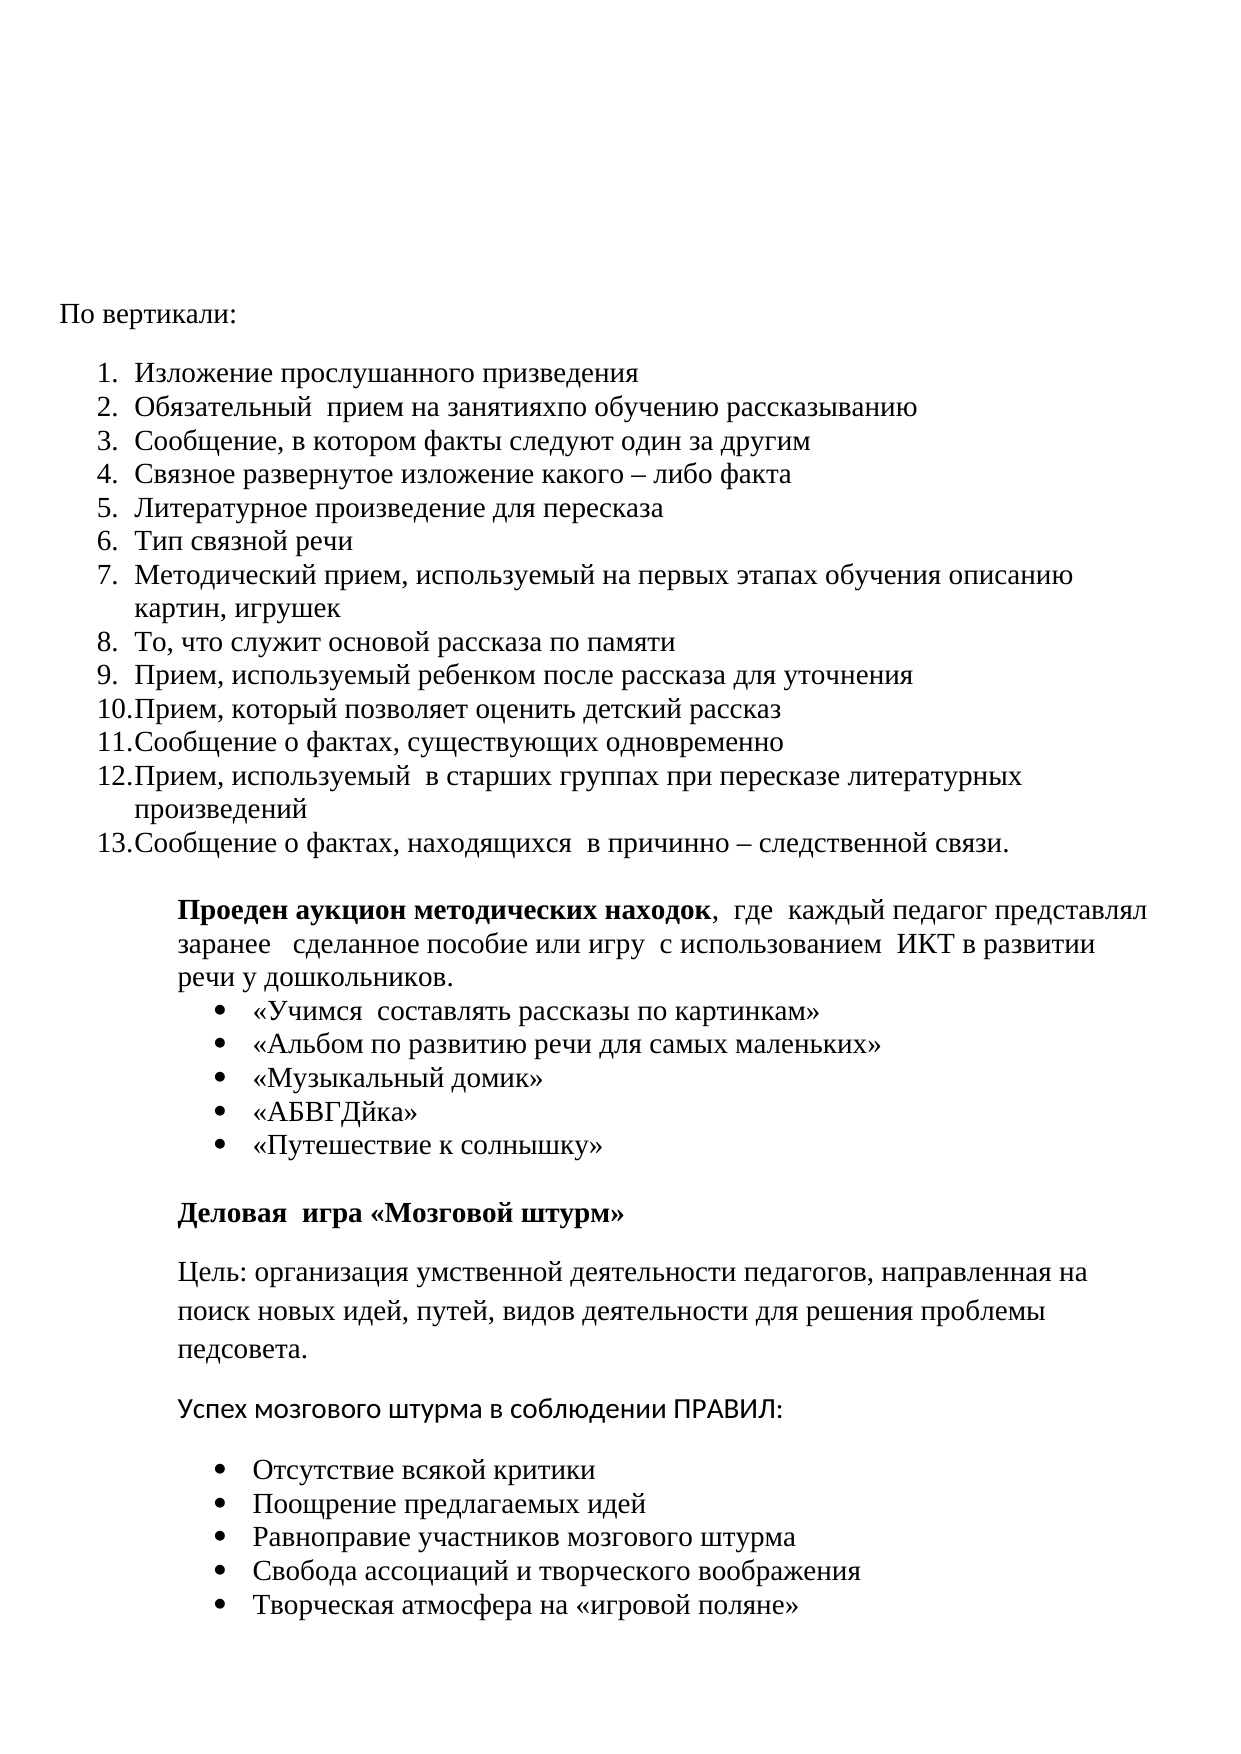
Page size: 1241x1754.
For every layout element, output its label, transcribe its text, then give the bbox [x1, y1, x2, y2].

list Равноправие участников мозгового штурма [215, 1519, 1152, 1553]
list Обязательный прием на занятияхпо обучению рассказыванию [97, 389, 1152, 423]
list Сообщение, в котором факты следуют один за другим [97, 423, 1152, 456]
list «Путешествие к солнышку» [215, 1127, 1152, 1161]
list «Учимся составлять рассказы по картинкам» [215, 993, 1152, 1027]
list Проеден аукцион методических находок, где каждый педагог представлял заранее сделанное пособие или игру с использованием ИКТ в развитии речи у дошкольников. [177, 892, 1152, 993]
list Прием, который позволяет оценить детский рассказ [97, 691, 1152, 724]
list Прием, используемый в старших группах при пересказе литературных произведений [97, 758, 1152, 825]
list То, что служит основой рассказа по памяти [97, 624, 1152, 657]
list Сообщение о фактах, находящихся в причинно – следственной связи. [97, 825, 1152, 859]
list Отсутствие всякой критики [215, 1452, 1152, 1486]
list Поощрение предлагаемых идей [215, 1486, 1152, 1519]
list Связное развернутое изложение какого – либо факта [97, 456, 1152, 490]
text Успех мозгового штурма в соблюдении ПРАВИЛ: [177, 1391, 1152, 1426]
list Литературное произведение для пересказа [97, 490, 1152, 523]
text Деловая игра «Мозговой штурм» [177, 1195, 1152, 1228]
list Тип связной речи [97, 523, 1152, 557]
list Изложение прослушанного призведения [97, 356, 1152, 389]
list Свобода ассоциаций и творческого воображения [215, 1553, 1152, 1587]
list «Музыкальный домик» [215, 1060, 1152, 1094]
text По вертикали: [59, 296, 1152, 330]
list Сообщение о фактах, существующих одновременно [97, 724, 1152, 758]
text Цель: организация умственной деятельности педагогов, направленная на поиск новых идей, путей, видов деятельности для решения проблемы педсовета. [177, 1254, 1152, 1365]
list Методический прием, используемый на первых этапах обучения описанию картин, игрушек [97, 557, 1152, 624]
list Творческая атмосфера на «игровой поляне» [215, 1587, 1152, 1621]
list «АБВГДйка» [215, 1094, 1152, 1127]
list «Альбом по развитию речи для самых маленьких» [215, 1027, 1152, 1060]
list Прием, используемый ребенком после рассказа для уточнения [97, 657, 1152, 691]
